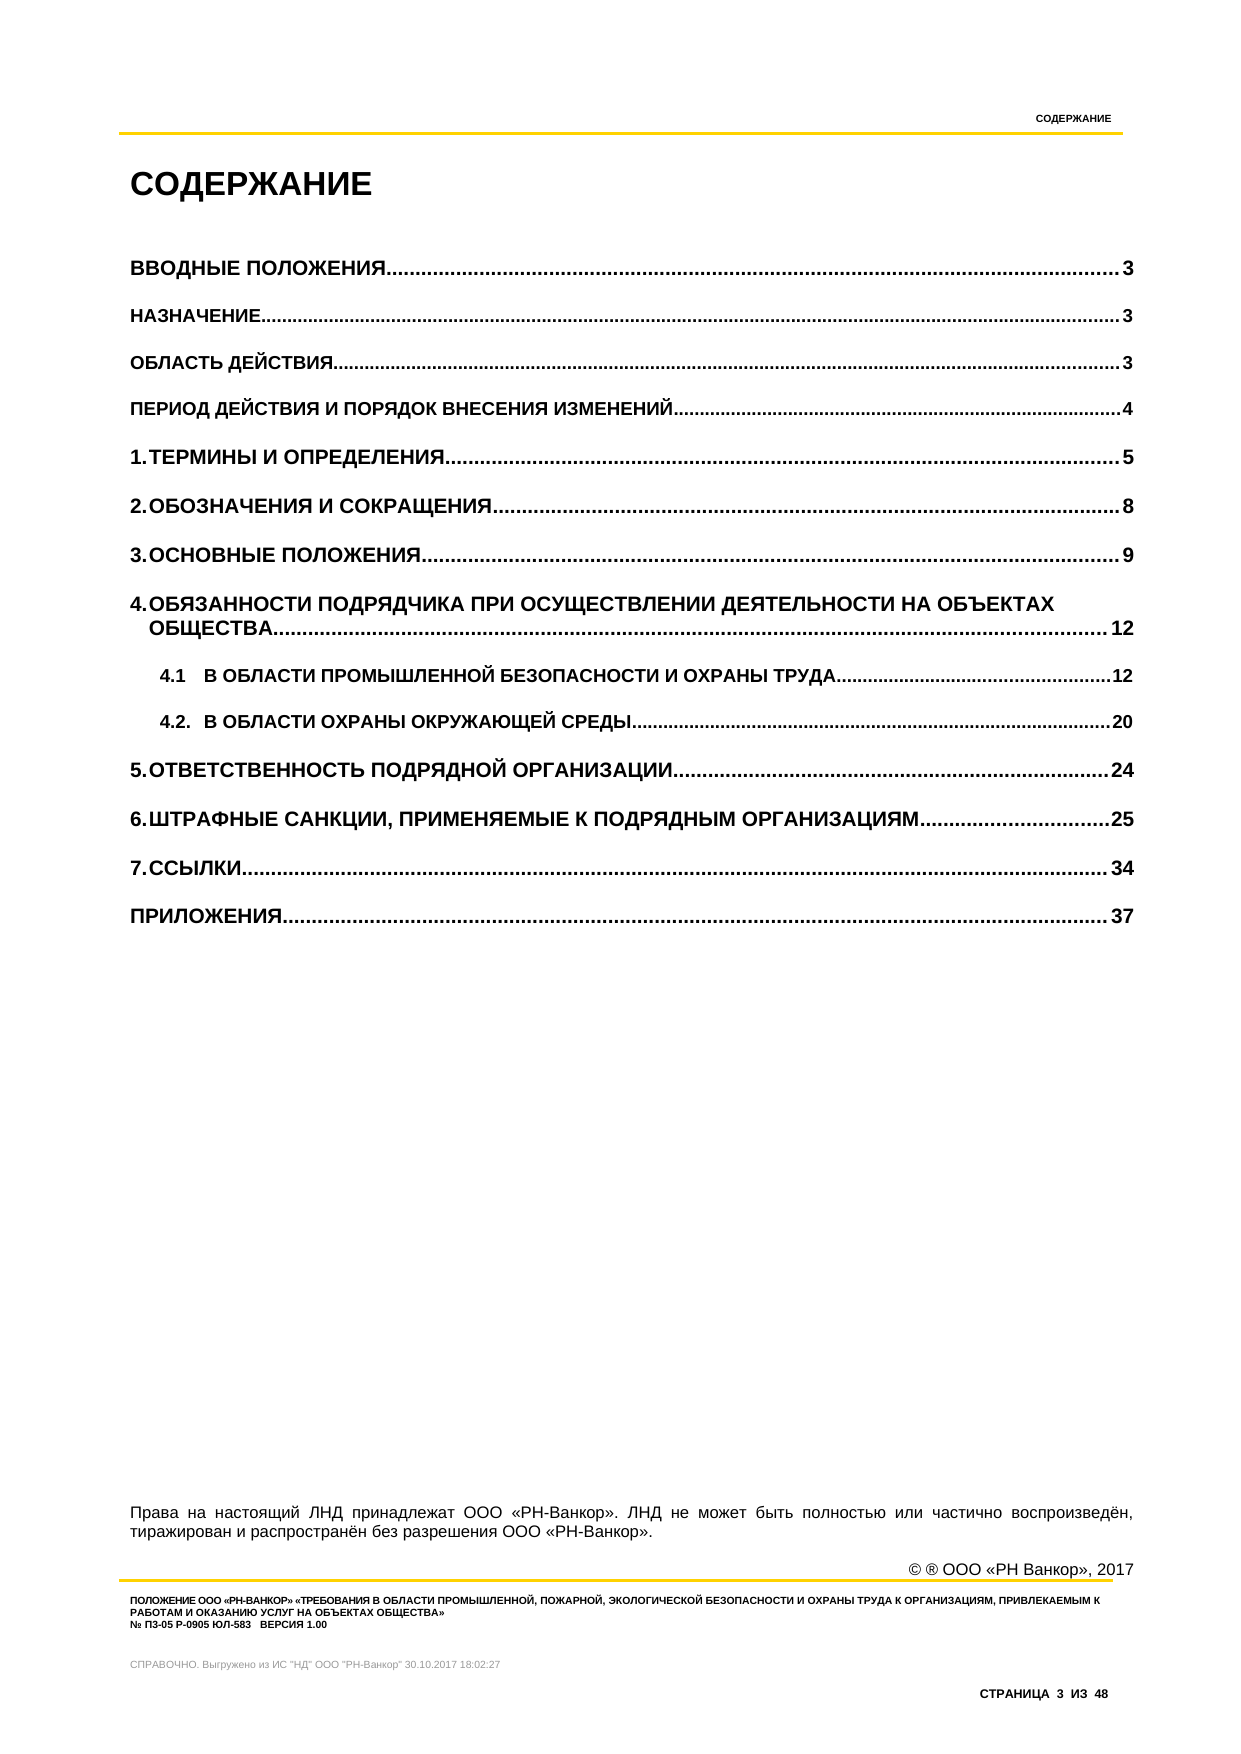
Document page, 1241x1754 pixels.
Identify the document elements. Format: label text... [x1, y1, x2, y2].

text Период действия и порядок внесения изменений 4 [130, 398, 1134, 419]
text 3. ОСНОВНЫЕ ПОЛОЖЕНИЯ 9 [130, 542, 1134, 566]
text 2. обозначения и сокращения 8 [130, 493, 1134, 517]
text 6. ШТРАФНЫЕ САНКЦИИ, ПРИМЕНЯЕМЫЕ К ПОДРЯДНЫМ ОРГАНИЗАЦИЯМ 25 [130, 806, 1134, 830]
text НАЗНАЧЕНИЕ 3 [130, 305, 1134, 326]
text 4.1 в ОБЛАСТИ Промышленной безопасности и охраны труда 12 [159, 664, 1134, 686]
text Содержание [130, 164, 1134, 202]
text 1. ТЕРМИНЫ И ОПРЕДЕЛЕНИЯ 5 [130, 444, 1134, 468]
text ПРИЛОЖЕНИЯ 37 [130, 904, 1134, 928]
text 4. ОБЯЗАННОСТИ ПОДРЯДЧИКА При осуществлении деятельности на объектах ОБЩЕСТВА 12 [130, 591, 1134, 639]
text 7. ССЫЛКИ 34 [130, 855, 1134, 879]
text Вводные положения 3 [130, 256, 1134, 280]
text 4.2. В ОБЛАСТИ ОХРАНЫ ОКРУЖАЮЩЕЙ СРЕДЫ 20 [159, 711, 1134, 732]
text Область действия 3 [130, 351, 1134, 373]
text 5. ОТВЕТСТВЕННОСТЬ ПОДРЯДНОЙ ОРГАНИЗАЦИИ 24 [130, 757, 1134, 781]
